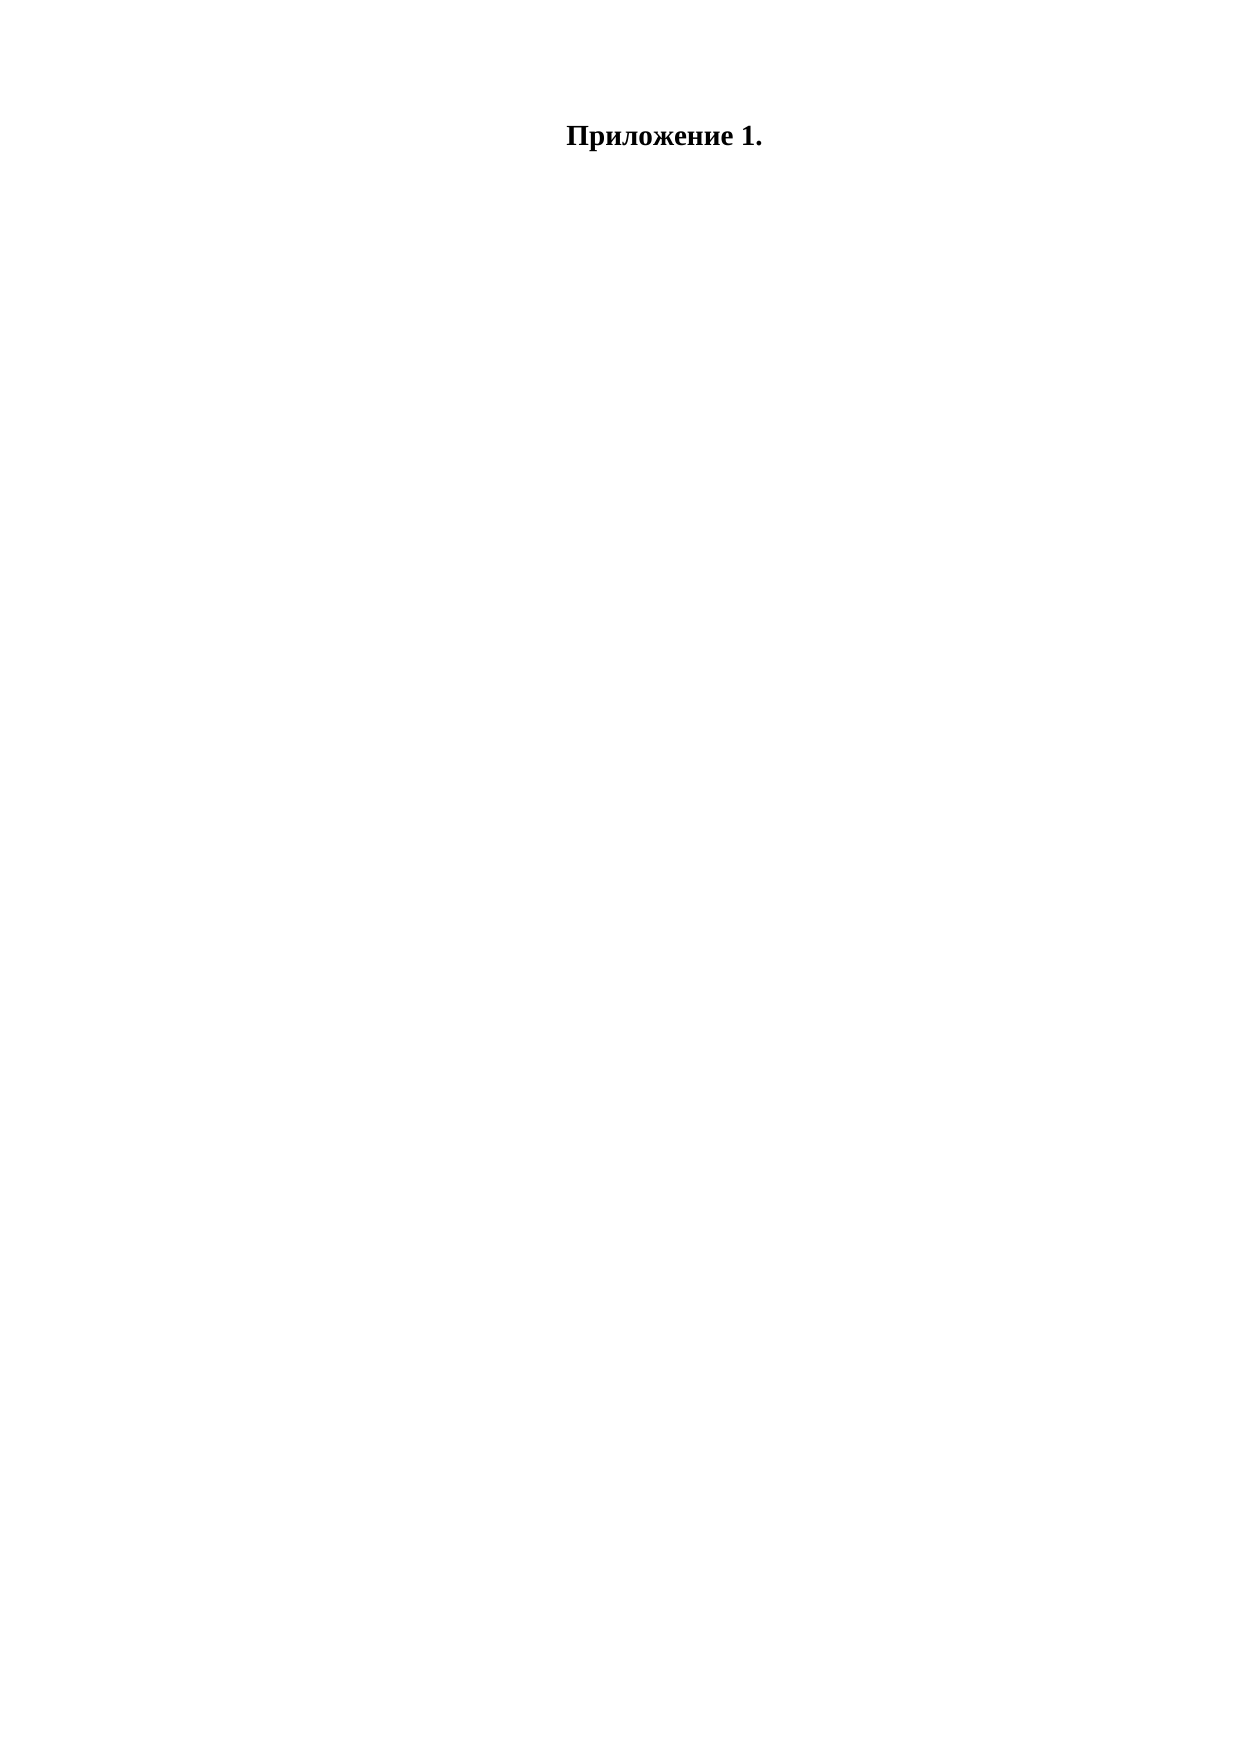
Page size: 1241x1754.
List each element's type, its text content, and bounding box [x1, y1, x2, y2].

text Приложение 1. [177, 118, 1152, 152]
